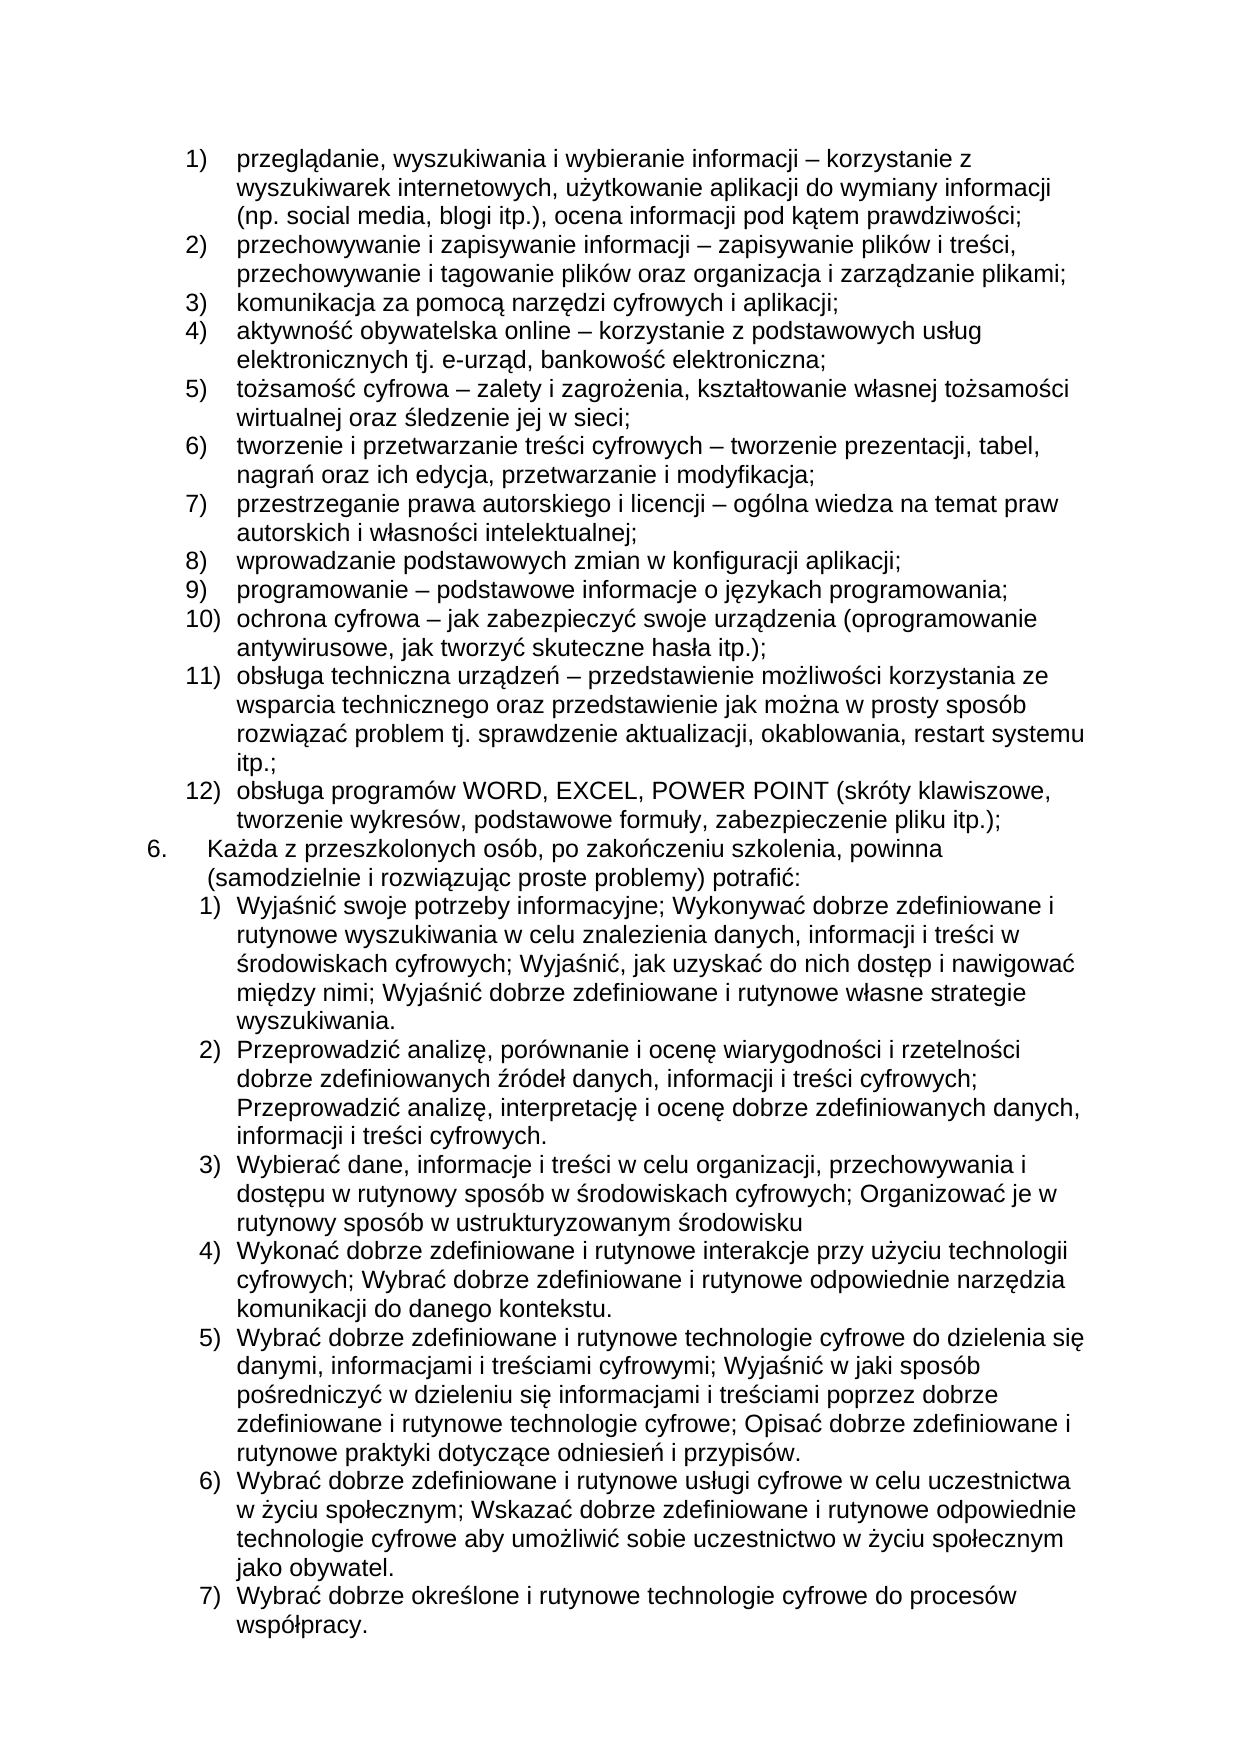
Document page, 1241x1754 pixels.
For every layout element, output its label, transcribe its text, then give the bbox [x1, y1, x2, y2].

list wprowadzanie podstawowych zmian w konfiguracji aplikacji; [185, 546, 1092, 575]
list przestrzeganie prawa autorskiego i licencji – ogólna wiedza na temat praw autorskich i własności intelektualnej; [185, 489, 1092, 546]
list Każda z przeszkolonych osób, po zakończeniu szkolenia, powinna (samodzielnie i rozwiązując proste problemy) potrafić: [147, 834, 1092, 891]
list Wybrać dobrze zdefiniowane i rutynowe usługi cyfrowe w celu uczestnictwa w życiu społecznym; Wskazać dobrze zdefiniowane i rutynowe odpowiednie technologie cyfrowe aby umożliwić sobie uczestnictwo w życiu społecznym jako obywatel. [199, 1466, 1092, 1581]
list Wyjaśnić swoje potrzeby informacyjne; Wykonywać dobrze zdefiniowane i rutynowe wyszukiwania w celu znalezienia danych, informacji i treści w środowiskach cyfrowych; Wyjaśnić, jak uzyskać do nich dostęp i nawigować między nimi; Wyjaśnić dobrze zdefiniowane i rutynowe własne strategie wyszukiwania. [199, 891, 1092, 1035]
list obsługa techniczna urządzeń – przedstawienie możliwości korzystania ze wsparcia technicznego oraz przedstawienie jak można w prosty sposób rozwiązać problem tj. sprawdzenie aktualizacji, okablowania, restart systemu itp.; [185, 661, 1092, 776]
list Przeprowadzić analizę, porównanie i ocenę wiarygodności i rzetelności dobrze zdefiniowanych źródeł danych, informacji i treści cyfrowych; Przeprowadzić analizę, interpretację i ocenę dobrze zdefiniowanych danych, informacji i treści cyfrowych. [199, 1035, 1092, 1150]
list komunikacja za pomocą narzędzi cyfrowych i aplikacji; [185, 287, 1092, 316]
list Wybierać dane, informacje i treści w celu organizacji, przechowywania i dostępu w rutynowy sposób w środowiskach cyfrowych; Organizować je w rutynowy sposób w ustrukturyzowanym środowisku [199, 1150, 1092, 1236]
list programowanie – podstawowe informacje o językach programowania; [185, 575, 1092, 604]
list tworzenie i przetwarzanie treści cyfrowych – tworzenie prezentacji, tabel, nagrań oraz ich edycja, przetwarzanie i modyfikacja; [185, 431, 1092, 489]
list ochrona cyfrowa – jak zabezpieczyć swoje urządzenia (oprogramowanie antywirusowe, jak tworzyć skuteczne hasła itp.); [185, 604, 1092, 661]
list aktywność obywatelska online – korzystanie z podstawowych usług elektronicznych tj. e-urząd, bankowość elektroniczna; [185, 316, 1092, 374]
list przeglądanie, wyszukiwania i wybieranie informacji – korzystanie z wyszukiwarek internetowych, użytkowanie aplikacji do wymiany informacji (np. social media, blogi itp.), ocena informacji pod kątem prawdziwości; [185, 144, 1092, 230]
list Wykonać dobrze zdefiniowane i rutynowe interakcje przy użyciu technologii cyfrowych; Wybrać dobrze zdefiniowane i rutynowe odpowiednie narzędzia komunikacji do danego kontekstu. [199, 1236, 1092, 1322]
list tożsamość cyfrowa – zalety i zagrożenia, kształtowanie własnej tożsamości wirtualnej oraz śledzenie jej w sieci; [185, 374, 1092, 431]
list Wybrać dobrze określone i rutynowe technologie cyfrowe do procesów współpracy. [199, 1581, 1092, 1639]
list przechowywanie i zapisywanie informacji – zapisywanie plików i treści, przechowywanie i tagowanie plików oraz organizacja i zarządzanie plikami; [185, 230, 1092, 287]
list Wybrać dobrze zdefiniowane i rutynowe technologie cyfrowe do dzielenia się danymi, informacjami i treściami cyfrowymi; Wyjaśnić w jaki sposób pośredniczyć w dzieleniu się informacjami i treściami poprzez dobrze zdefiniowane i rutynowe technologie cyfrowe; Opisać dobrze zdefiniowane i rutynowe praktyki dotyczące odniesień i przypisów. [199, 1322, 1092, 1466]
list obsługa programów WORD, EXCEL, POWER POINT (skróty klawiszowe, tworzenie wykresów, podstawowe formuły, zabezpieczenie pliku itp.); [185, 776, 1092, 834]
